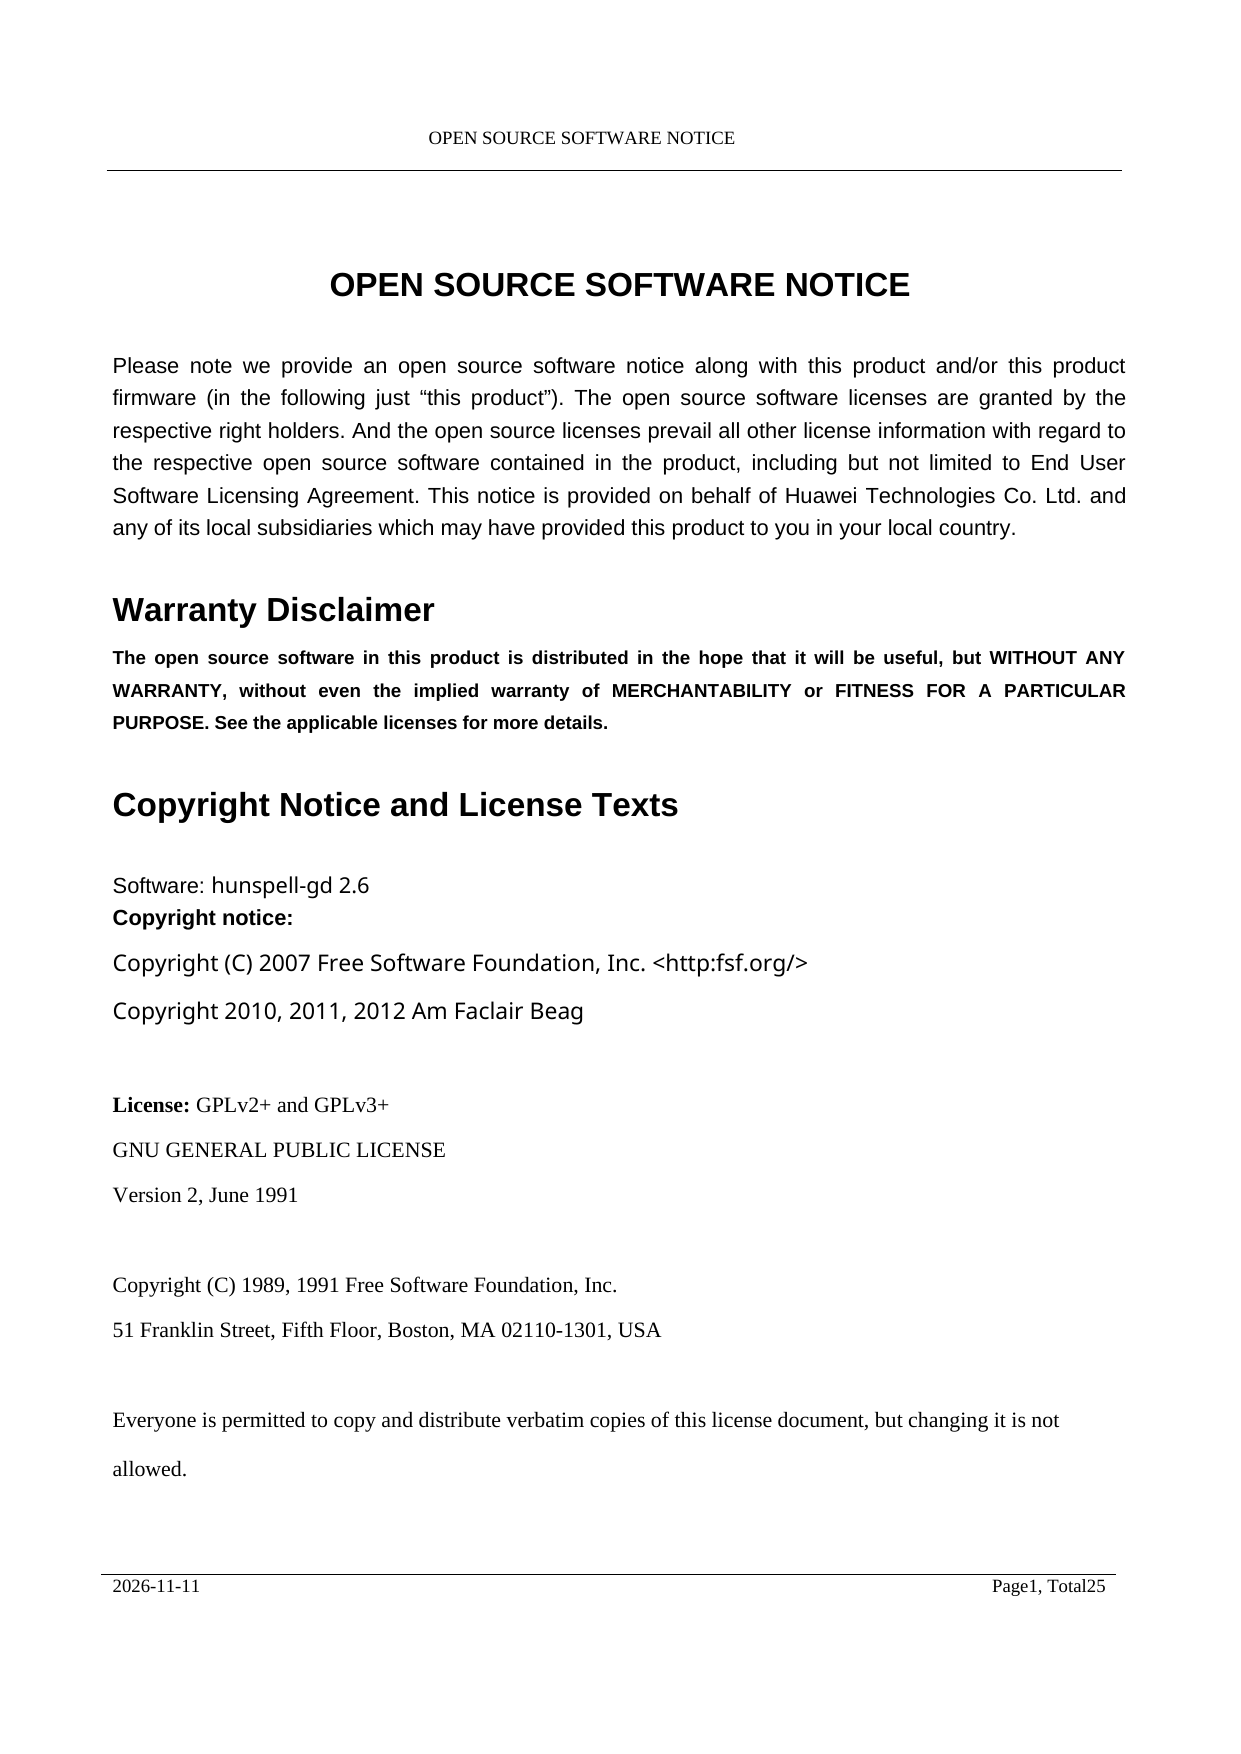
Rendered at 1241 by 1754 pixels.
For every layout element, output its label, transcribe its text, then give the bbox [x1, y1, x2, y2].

text Copyright notice: [112, 901, 1128, 934]
text OPEN SOURCE SOFTWARE NOTICE [112, 251, 1128, 316]
text Software: hunspell-gd 2.6 [112, 869, 1128, 901]
text Everyone is permitted to copy and distribute verbatim copies of this license document, but changing it is not allowed. [112, 1404, 1128, 1485]
text Copyright (C) 1989, 1991 Free Software Foundation, Inc. [112, 1268, 1128, 1301]
text Copyright Notice and License Texts [112, 771, 1128, 836]
text Version 2, June 1991 [112, 1178, 1128, 1211]
text Copyright (C) 2007 Free Software Foundation, Inc. <http:fsf.org/> [112, 947, 1128, 979]
text Copyright 2010, 2011, 2012 Am Faclair Beag [112, 995, 1128, 1027]
text 51 Franklin Street, Fifth Floor, Boston, MA 02110-1301, USA [112, 1313, 1128, 1346]
text Please note we provide an open source software notice along with this product and/or this product firmware (in the following just “this product”). The open source software licenses are granted by the respective right holders. And the open source licenses prevail all other license information with regard to the respective open source software contained in the product, including but not limited to End User Software Licensing Agreement. This notice is provided on behalf of Huawei Technologies Co. Ltd. and any of its local subsidiaries which may have provided this product to you in your local country. [112, 349, 1128, 544]
text GNU GENERAL PUBLIC LICENSE [112, 1133, 1128, 1166]
text Warranty Disclaimer [112, 576, 1128, 641]
text The open source software in this product is distributed in the hope that it will be useful, but WITHOUT ANY WARRANTY, without even the implied warranty of MERCHANTABILITY or FITNESS FOR A PARTICULAR PURPOSE. See the applicable licenses for more details. [112, 641, 1128, 739]
text License: GPLv2+ and GPLv3+ [112, 1088, 1128, 1120]
